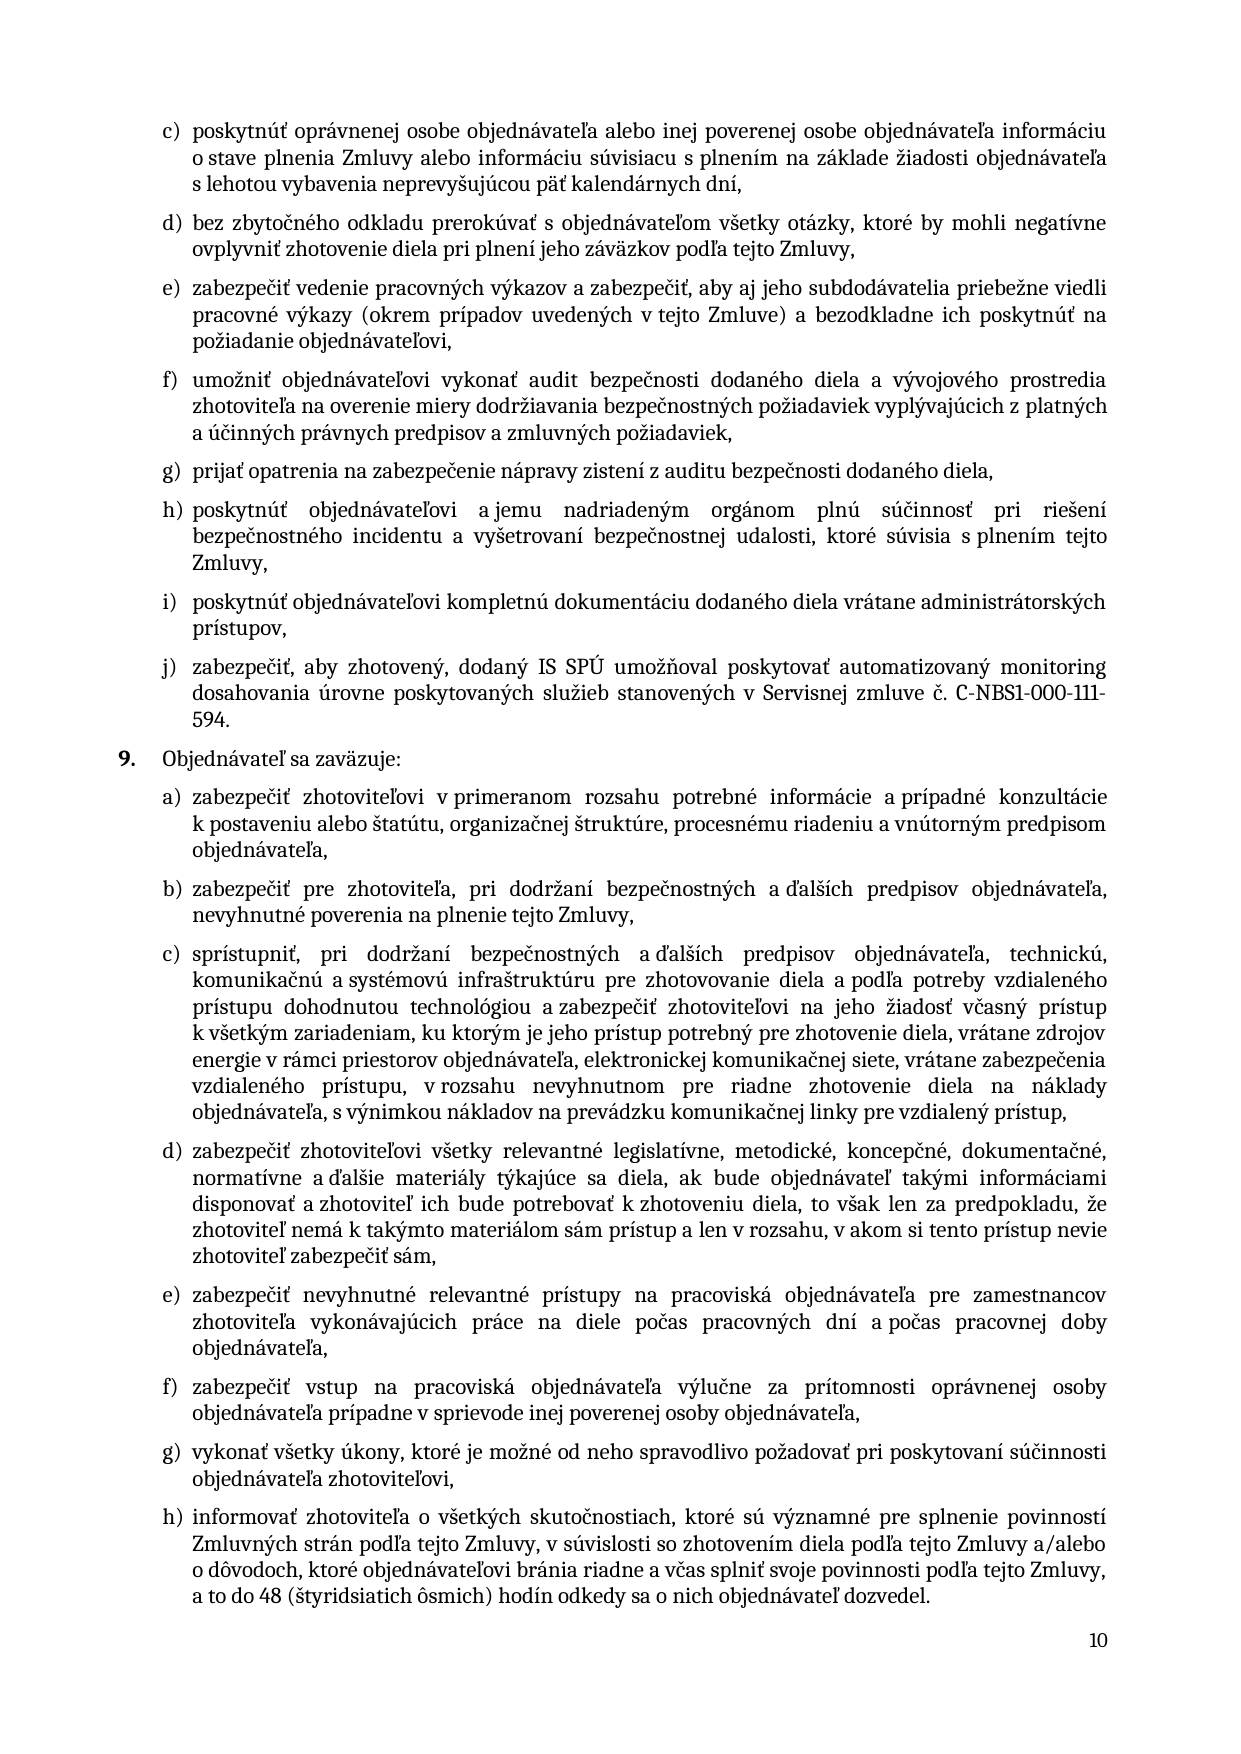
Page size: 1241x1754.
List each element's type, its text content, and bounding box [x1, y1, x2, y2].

list bez zbytočného odkladu prerokúvať s objednávateľom všetky otázky, ktoré by mohli negatívne ovplyvniť zhotovenie diela pri plnení jeho záväzkov podľa tejto Zmluvy, [162, 210, 1107, 262]
list sprístupniť, pri dodržaní bezpečnostných a ďalších predpisov objednávateľa, technickú, komunikačnú a systémovú infraštruktúru pre zhotovovanie diela a podľa potreby vzdialeného prístupu dohodnutou technológiou a zabezpečiť zhotoviteľovi na jeho žiadosť včasný prístup k všetkým zariadeniam, ku ktorým je jeho prístup potrebný pre zhotovenie diela, vrátane zdrojov energie v rámci priestorov objednávateľa, elektronickej komunikačnej siete, vrátane zabezpečenia vzdialeného prístupu, v rozsahu nevyhnutnom pre riadne zhotovenie diela na náklady objednávateľa, s výnimkou nákladov na prevádzku komunikačnej linky pre vzdialený prístup, [162, 941, 1107, 1125]
list vykonať všetky úkony, ktoré je možné od neho spravodlivo požadovať pri poskytovaní súčinnosti objednávateľa zhotoviteľovi, [162, 1439, 1107, 1492]
list prijať opatrenia na zabezpečenie nápravy zistení z auditu bezpečnosti dodaného diela, [162, 458, 1107, 484]
list zabezpečiť vedenie pracovných výkazov a zabezpečiť, aby aj jeho subdodávatelia priebežne viedli pracovné výkazy (okrem prípadov uvedených v tejto Zmluve) a bezodkladne ich poskytnúť na požiadanie objednávateľovi, [162, 275, 1107, 354]
list zabezpečiť nevyhnutné relevantné prístupy na pracoviská objednávateľa pre zamestnancov zhotoviteľa vykonávajúcich práce na diele počas pracovných dní a počas pracovnej doby objednávateľa, [162, 1282, 1107, 1361]
list poskytnúť oprávnenej osobe objednávateľa alebo inej poverenej osobe objednávateľa informáciu o stave plnenia Zmluvy alebo informáciu súvisiacu s plnením na základe žiadosti objednávateľa s lehotou vybavenia neprevyšujúcou päť kalendárnych dní, [162, 118, 1107, 197]
list zabezpečiť zhotoviteľovi všetky relevantné legislatívne, metodické, koncepčné, dokumentačné, normatívne a ďalšie materiály týkajúce sa diela, ak bude objednávateľ takými informáciami disponovať a zhotoviteľ ich bude potrebovať k zhotoveniu diela, to však len za predpokladu, že zhotoviteľ nemá k takýmto materiálom sám prístup a len v rozsahu, v akom si tento prístup nevie zhotoviteľ zabezpečiť sám, [162, 1138, 1107, 1270]
list umožniť objednávateľovi vykonať audit bezpečnosti dodaného diela a vývojového prostredia zhotoviteľa na overenie miery dodržiavania bezpečnostných požiadaviek vyplývajúcich z platných a účinných právnych predpisov a zmluvných požiadaviek, [162, 367, 1107, 446]
list poskytnúť objednávateľovi kompletnú dokumentáciu dodaného diela vrátane administrátorských prístupov, [162, 588, 1107, 641]
list informovať zhotoviteľa o všetkých skutočnostiach, ktoré sú významné pre splnenie povinností Zmluvných strán podľa tejto Zmluvy, v súvislosti so zhotovením diela podľa tejto Zmluvy a/alebo o dôvodoch, ktoré objednávateľovi bránia riadne a včas splniť svoje povinnosti podľa tejto Zmluvy, a to do 48 (štyridsiatich ôsmich) hodín odkedy sa o nich objednávateľ dozvedel. [162, 1504, 1107, 1609]
list poskytnúť objednávateľovi a jemu nadriadeným orgánom plnú súčinnosť pri riešení bezpečnostného incidentu a vyšetrovaní bezpečnostnej udalosti, ktoré súvisia s plnením tejto Zmluvy, [162, 497, 1107, 576]
list zabezpečiť, aby zhotovený, dodaný IS SPÚ umožňoval poskytovať automatizovaný monitoring dosahovania úrovne poskytovaných služieb stanovených v Servisnej zmluve č. C-NBS1-000-111-594. [162, 654, 1107, 733]
list zabezpečiť zhotoviteľovi v primeranom rozsahu potrebné informácie a prípadné konzultácie k postaveniu alebo štatútu, organizačnej štruktúre, procesnému riadeniu a vnútorným predpisom objednávateľa, [162, 784, 1107, 863]
list zabezpečiť vstup na pracoviská objednávateľa výlučne za prítomnosti oprávnenej osoby objednávateľa prípadne v sprievode inej poverenej osoby objednávateľa, [162, 1374, 1107, 1426]
list Objednávateľ sa zaväzuje: [118, 745, 1107, 772]
list zabezpečiť pre zhotoviteľa, pri dodržaní bezpečnostných a ďalších predpisov objednávateľa, nevyhnutné poverenia na plnenie tejto Zmluvy, [162, 876, 1107, 928]
